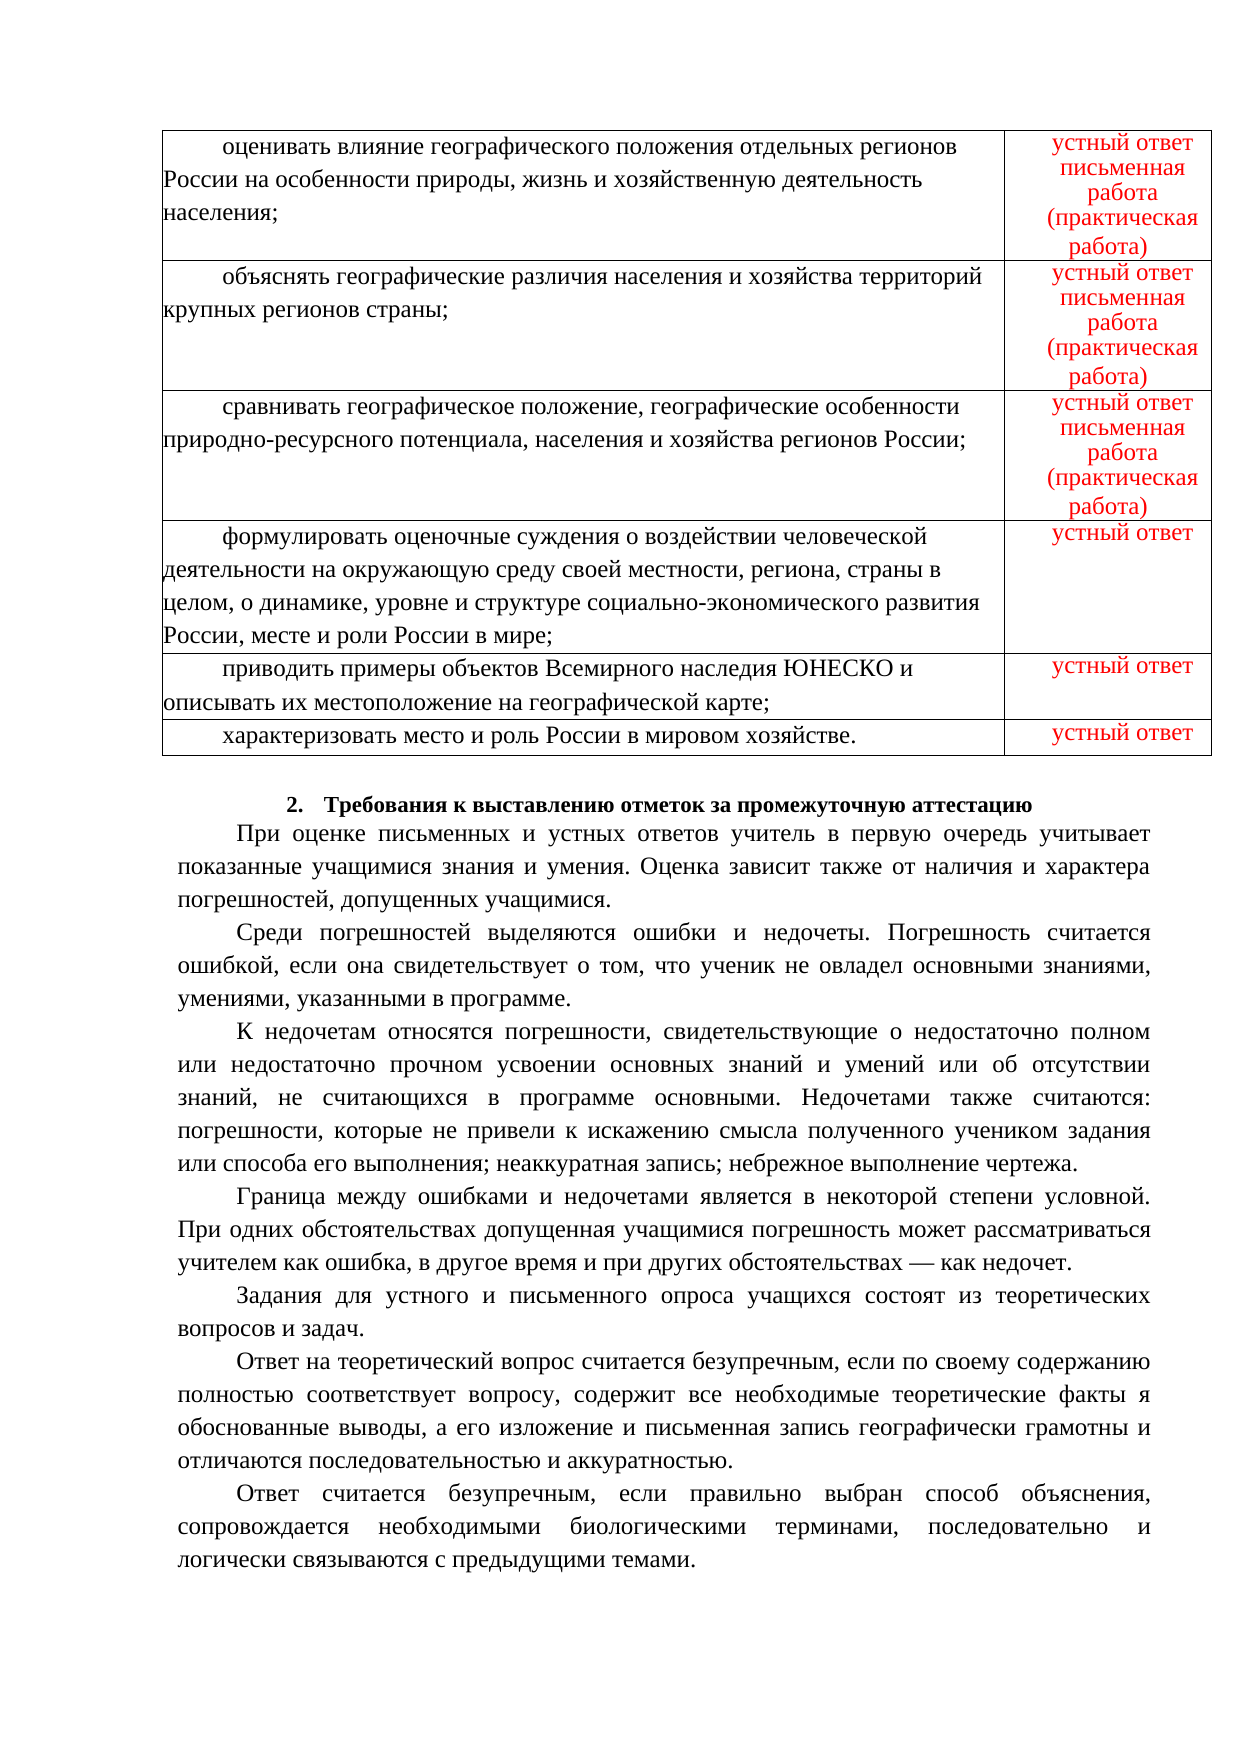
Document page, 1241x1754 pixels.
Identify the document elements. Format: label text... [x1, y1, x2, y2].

table_cell устный ответ письменная работа (практическая работа) [1005, 391, 1211, 520]
table_cell сравнивать географическое положение, географические особенности природно-ресурсного потенциала, населения и хозяйства регионов России; [163, 391, 1004, 520]
text Ответ считается безупречным, если правильно выбран способ объяснения, сопровождается необходимыми биологическими терминами, последовательно и логически связываются с предыдущими темами. [177, 1478, 1152, 1573]
table_cell оценивать влияние географического положения отдельных регионов России на особенности природы, жизнь и хозяйственную деятельность населения; [163, 131, 1004, 260]
text К недочетам относятся погрешности, свидетельствующие о недостаточно полном или недостаточно прочном усвоении основных знаний и умений или об отсутствии знаний, не считающихся в программе основными. Недочетами также считаются: погрешности, которые не привели к искажению смысла полученного учеником задания или способа его выполнения; неаккуратная запись; небрежное выполнение чертежа. [177, 1016, 1152, 1177]
text Ответ на теоретический вопрос считается безупречным, если по своему содержанию полностью соответствует вопросу, содержит все необходимые теоретические факты я обоснованные выводы, а его изложение и письменная запись географически грамотны и отличаются последовательностью и аккуратностью. [177, 1346, 1152, 1474]
table_cell устный ответ письменная работа (практическая работа) [1005, 261, 1211, 390]
list Требования к выставлению отметок за промежуточную аттестацию [167, 791, 1152, 818]
table_cell приводить примеры объектов Всемирного наследия ЮНЕСКО и описывать их местоположение на географической карте; [163, 654, 1004, 719]
table_cell устный ответ [1005, 654, 1211, 719]
table_cell устный ответ [1005, 720, 1211, 754]
table_cell устный ответ [1005, 521, 1211, 652]
table_cell формулировать оценочные суждения о воздействии человеческой деятельности на окружающую среду своей местности, региона, страны в целом, о динамике, уровне и структуре социально-экономического развития России, месте и роли России в мире; [163, 521, 1004, 652]
text При оценке письменных и устных ответов учитель в первую очередь учитывает показанные учащимися знания и умения. Оценка зависит также от наличия и характера погрешностей, допущенных учащимися. [177, 818, 1152, 913]
table_cell объяснять географические различия населения и хозяйства территорий крупных регионов страны; [163, 261, 1004, 390]
text Задания для устного и письменного опроса учащихся состоят из теоретических вопросов и задач. [177, 1280, 1152, 1342]
table_cell устный ответ письменная работа (практическая работа) [1005, 131, 1211, 260]
text Граница между ошибками и недочетами является в некоторой степени условной. При одних обстоятельствах допущенная учащимися погрешность может рассматриваться учителем как ошибка, в другое время и при других обстоятельствах — как недочет. [177, 1181, 1152, 1276]
table_cell характеризовать место и роль России в мировом хозяйстве. [163, 720, 1004, 754]
text Среди погрешностей выделяются ошибки и недочеты. Погрешность считается ошибкой, если она свидетельствует о том, что ученик не овладел основными знаниями, умениями, указанными в программе. [177, 917, 1152, 1012]
